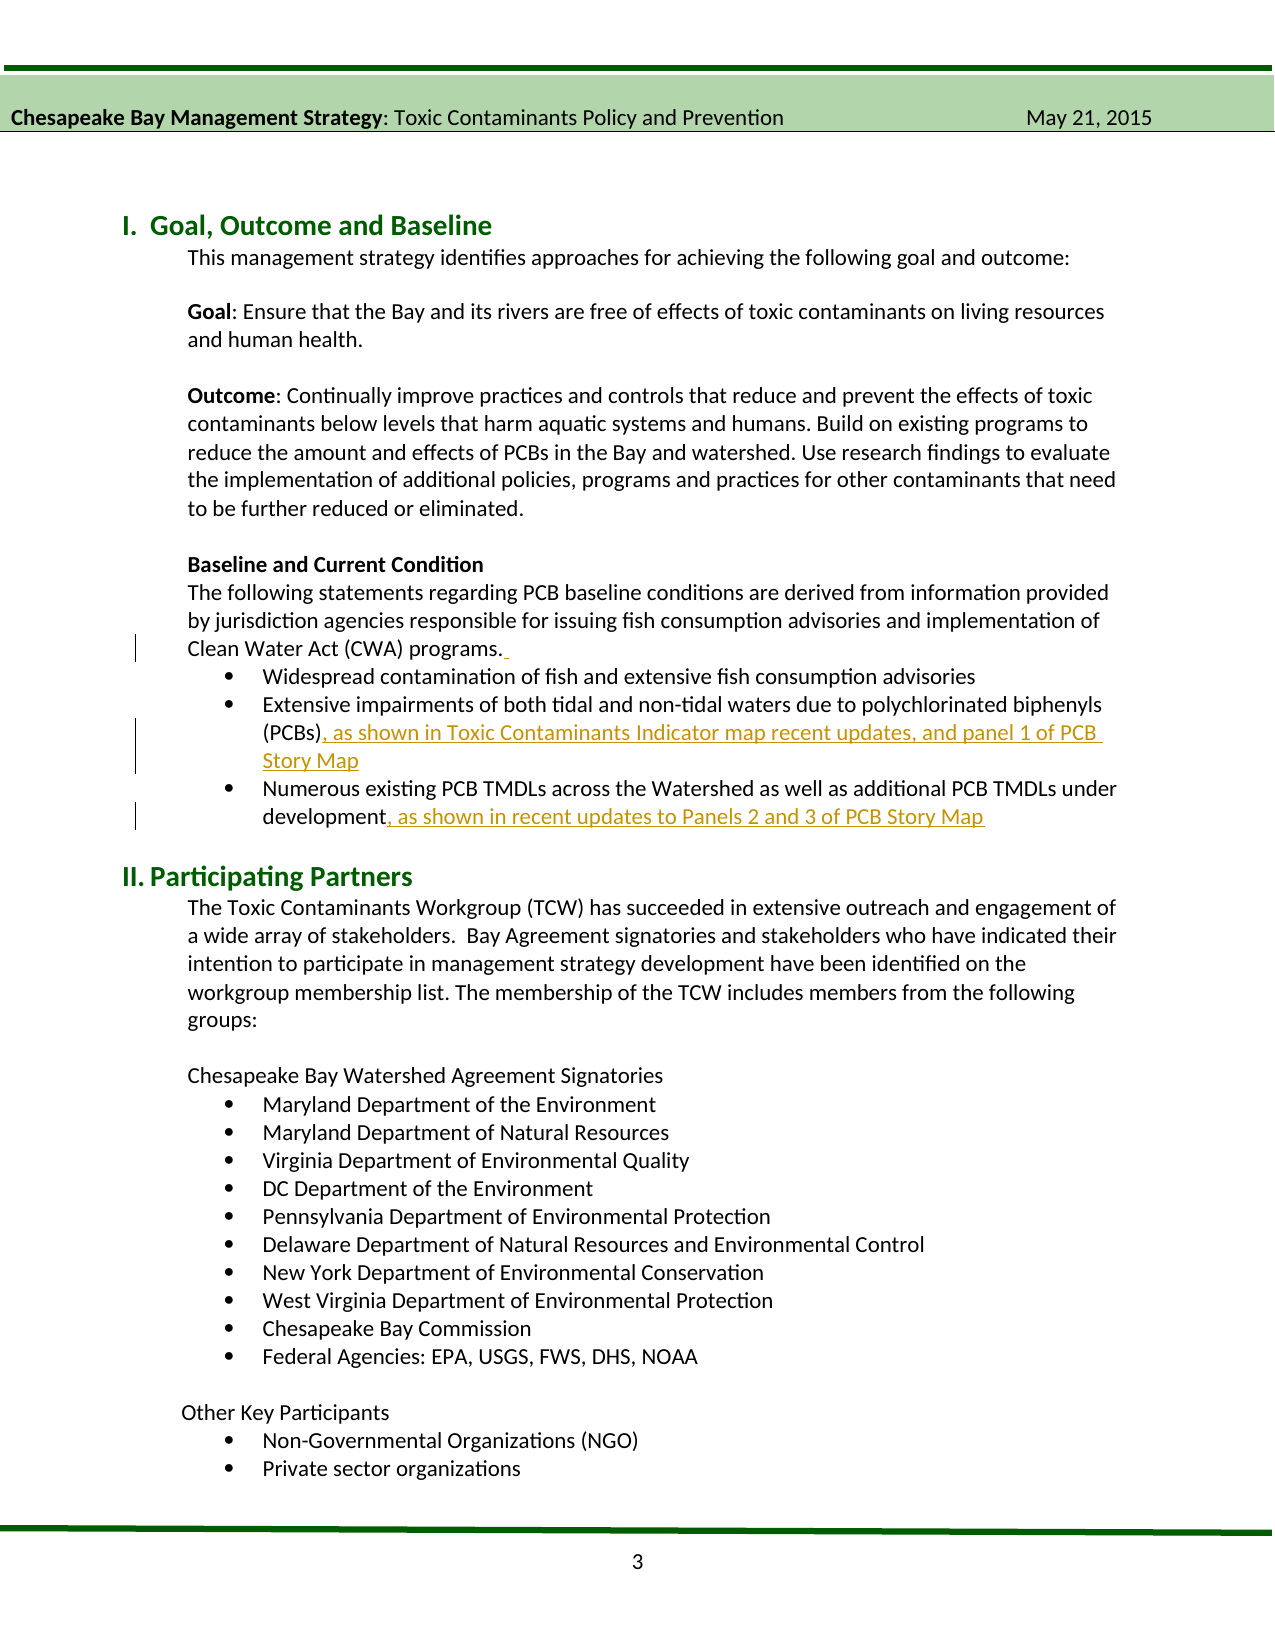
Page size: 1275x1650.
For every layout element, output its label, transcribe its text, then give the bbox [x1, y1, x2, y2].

text The following statements regarding PCB baseline conditions are derived from information provided by jurisdiction agencies responsible for issuing fish consumption advisories and implementation of Clean Water Act (CWA) programs. [187, 578, 1125, 662]
list West Virginia Department of Environmental Protection [225, 1286, 1125, 1314]
text This management strategy identifies approaches for achieving the following goal and outcome: [187, 243, 1125, 271]
list Chesapeake Bay Commission [225, 1314, 1125, 1342]
list Widespread contamination of fish and extensive fish consumption advisories [225, 662, 1125, 690]
list Goal, Outcome and Baseline [122, 207, 1125, 243]
text Goal: Ensure that the Bay and its rivers are free of effects of toxic contaminants on living resources and human health. [187, 297, 1125, 353]
list Pennsylvania Department of Environmental Protection [225, 1202, 1125, 1230]
list Maryland Department of Natural Resources [225, 1118, 1125, 1146]
text Outcome: Continually improve practices and controls that reduce and prevent the effects of toxic contaminants below levels that harm aquatic systems and humans. Build on existing programs to reduce the amount and effects of PCBs in the Bay and watershed. Use research findings to evaluate the implementation of additional policies, programs and practices for other contaminants that need to be further reduced or eliminated. [187, 382, 1125, 522]
list Numerous existing PCB TMDLs across the Watershed as well as additional PCB TMDLs under development [225, 774, 1125, 830]
list Private sector organizations [225, 1454, 1125, 1482]
list Maryland Department of the Environment [225, 1090, 1125, 1118]
text Chesapeake Bay Watershed Agreement Signatories [187, 1062, 1125, 1090]
list Delaware Department of Natural Resources and Environmental Control [225, 1230, 1125, 1258]
list Participating Partners [122, 858, 1125, 893]
list DC Department of the Environment [225, 1174, 1125, 1202]
list Non-Governmental Organizations (NGO) [225, 1426, 1125, 1454]
text The Toxic Contaminants Workgroup (TCW) has succeeded in extensive outreach and engagement of a wide array of stakeholders. Bay Agreement signatories and stakeholders who have indicated their intention to participate in management strategy development have been identified on the workgroup membership list. The membership of the TCW includes members from the following groups: [187, 893, 1125, 1034]
text Baseline and Current Condition [187, 550, 1125, 578]
list New York Department of Environmental Conservation [225, 1258, 1125, 1286]
list Virginia Department of Environmental Quality [225, 1146, 1125, 1174]
list Extensive impairments of both tidal and non-tidal waters due to polychlorinated biphenyls (PCBs) [225, 690, 1125, 774]
text Other Key Participants [150, 1398, 1125, 1426]
list Federal Agencies: EPA, USGS, FWS, DHS, NOAA [225, 1342, 1125, 1370]
